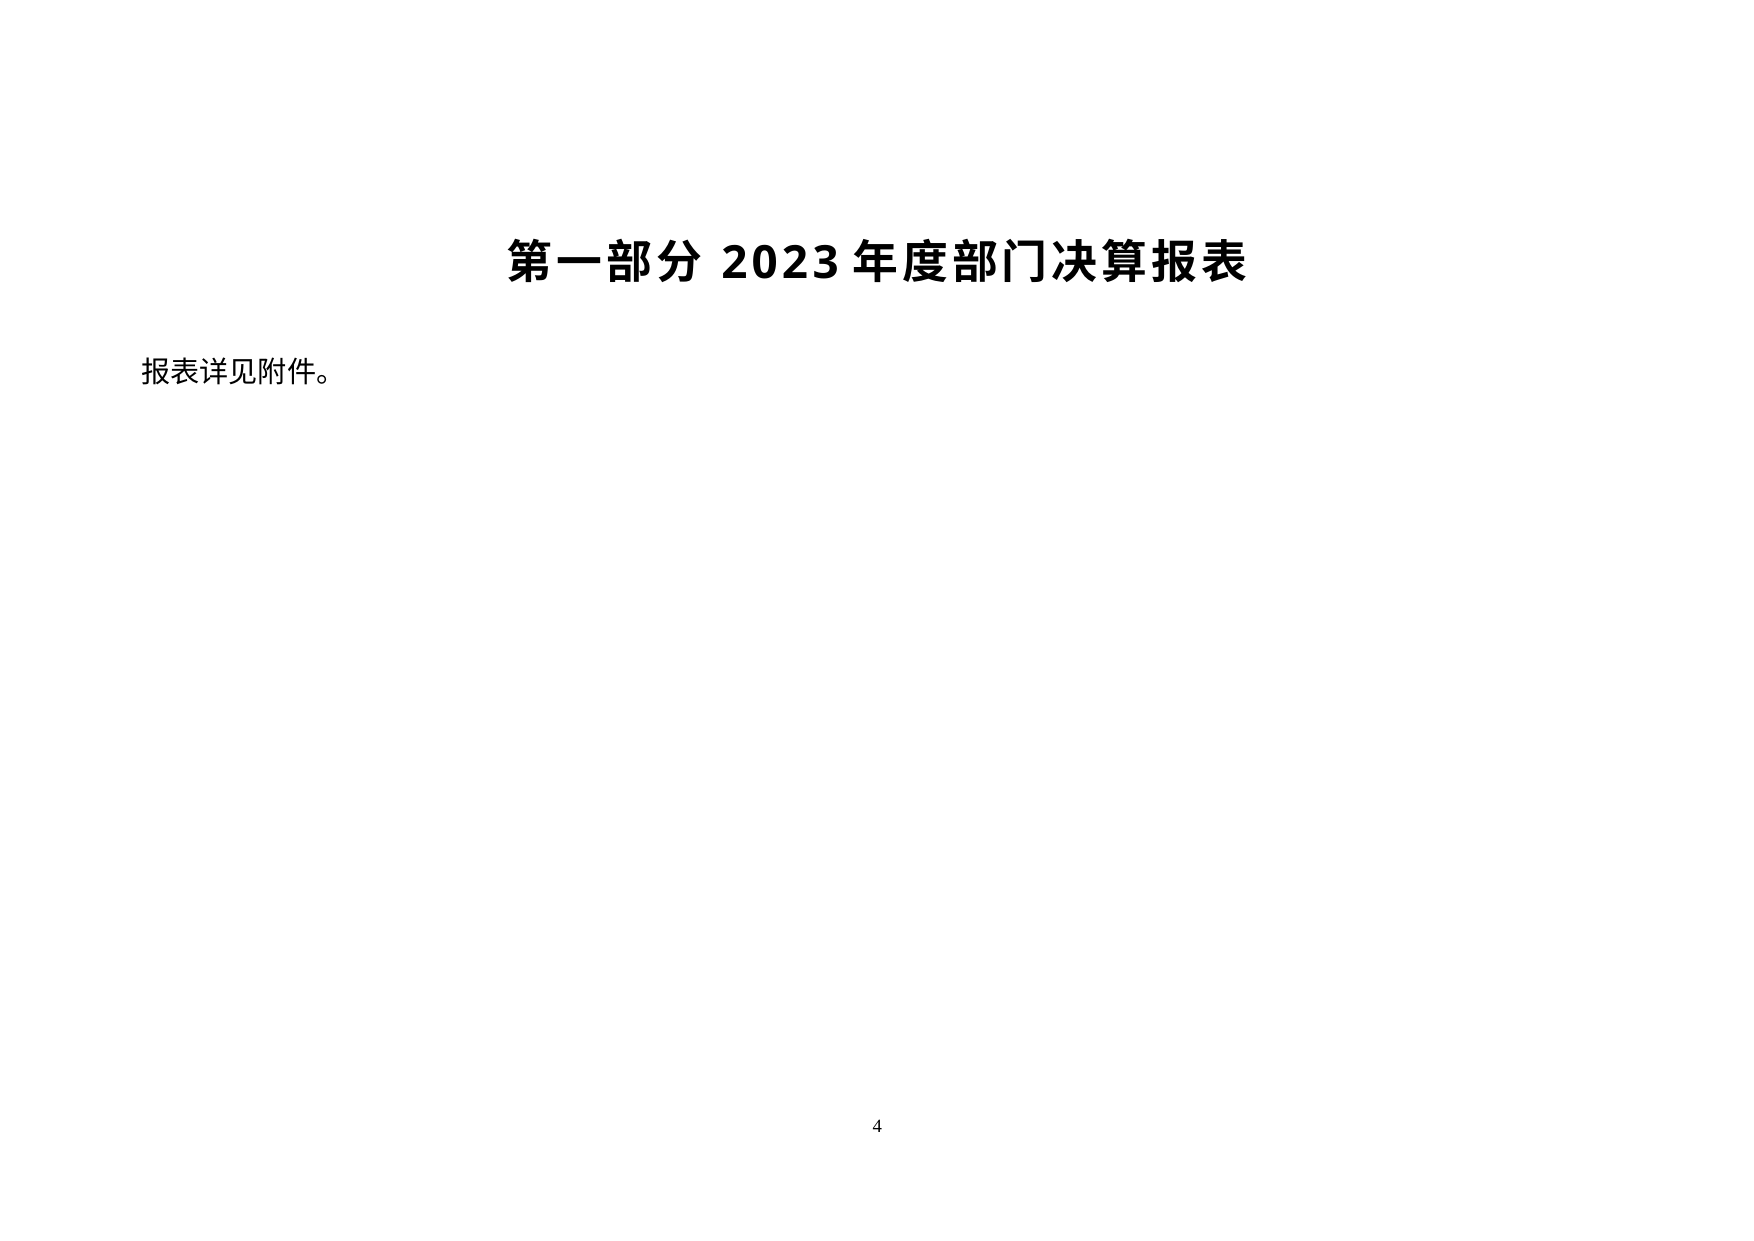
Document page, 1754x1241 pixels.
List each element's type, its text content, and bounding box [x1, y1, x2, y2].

text 第一部分 2023年度部门决算报表 [118, 210, 1636, 308]
subtitle 报表详见附件。 [118, 337, 1636, 402]
